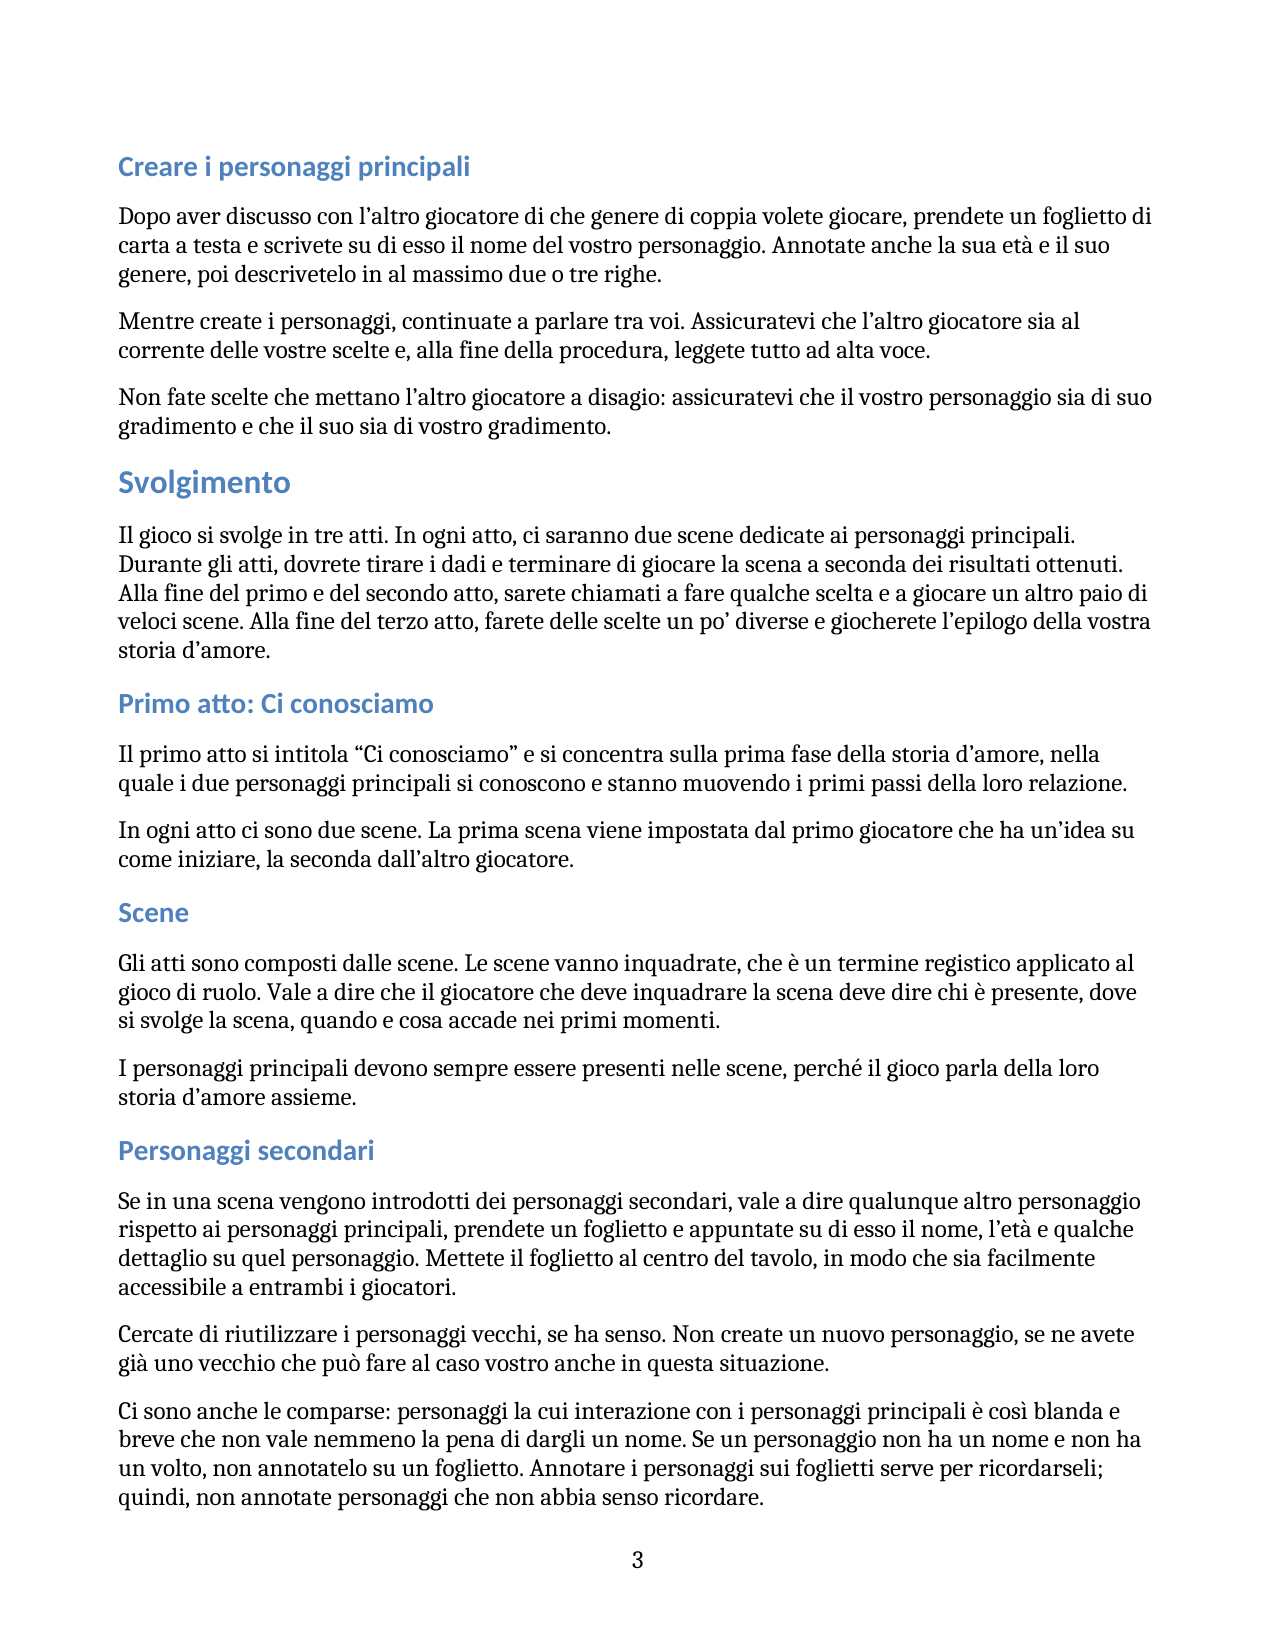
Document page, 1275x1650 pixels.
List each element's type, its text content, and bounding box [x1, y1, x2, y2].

text Cercate di riutilizzare i personaggi vecchi, se ha senso. Non create un nuovo personaggio, se ne avete già uno vecchio che può fare al caso vostro anche in questa situazione. [118, 1320, 1157, 1378]
text Il primo atto si intitola “Ci conosciamo” e si concentra sulla prima fase della storia d’amore, nella quale i due personaggi principali si conoscono e stanno muovendo i primi passi della loro relazione. [118, 740, 1157, 797]
subtitle Personaggi secondari [118, 1132, 1157, 1168]
text Non fate scelte che mettano l’altro giocatore a disagio: assicuratevi che il vostro personaggio sia di suo gradimento e che il suo sia di vostro gradimento. [118, 383, 1157, 441]
subtitle Creare i personaggi principali [118, 148, 1157, 183]
text I personaggi principali devono sempre essere presenti nelle scene, perché il gioco parla della loro storia d’amore assieme. [118, 1054, 1157, 1111]
text In ogni atto ci sono due scene. La prima scena viene impostata dal primo giocatore che ha un’idea su come iniziare, la seconda dall’altro giocatore. [118, 816, 1157, 874]
text Se in una scena vengono introdotti dei personaggi secondari, vale a dire qualunque altro personaggio rispetto ai personaggi principali, prendete un foglietto e appuntate su di esso il nome, l’età e qualche dettaglio su quel personaggio. Mettete il foglietto al centro del tavolo, in modo che sia facilmente accessibile a entrambi i giocatori. [118, 1187, 1157, 1302]
text Gli atti sono composti dalle scene. Le scene vanno inquadrate, che è un termine registico applicato al gioco di ruolo. Vale a dire che il giocatore che deve inquadrare la scena deve dire chi è presente, dove si svolge la scena, quando e cosa accade nei primi momenti. [118, 949, 1157, 1035]
text Mentre create i personaggi, continuate a parlare tra voi. Assicuratevi che l’altro giocatore sia al corrente delle vostre scelte e, alla fine della procedura, leggete tutto ad alta voce. [118, 307, 1157, 364]
subtitle Primo atto: Ci conosciamo [118, 686, 1157, 721]
text Ci sono anche le comparse: personaggi la cui interazione con i personaggi principali è così blanda e breve che non vale nemmeno la pena di dargli un nome. Se un personaggio non ha un nome e non ha un volto, non annotatelo su un foglietto. Annotare i personaggi sui foglietti serve per ricordarseli; quindi, non annotate personaggi che non abbia senso ricordare. [118, 1397, 1157, 1512]
text Il gioco si svolge in tre atti. In ogni atto, ci saranno due scene dedicate ai personaggi principali. Durante gli atti, dovrete tirare i dadi e terminare di giocare la scena a seconda dei risultati ottenuti. Alla fine del primo e del secondo atto, sarete chiamati a fare qualche scelta e a giocare un altro paio di veloci scene. Alla fine del terzo atto, farete delle scelte un po’ diverse e giocherete l’epilogo della vostra storia d’amore. [118, 521, 1157, 665]
subtitle Scene [118, 894, 1157, 930]
text Dopo aver discusso con l’altro giocatore di che genere di coppia volete giocare, prendete un foglietto di carta a testa e scrivete su di esso il nome del vostro personaggio. Annotate anche la sua età e il suo genere, poi descrivetelo in al massimo due o tre righe. [118, 202, 1157, 288]
subtitle Svolgimento [118, 462, 1157, 502]
